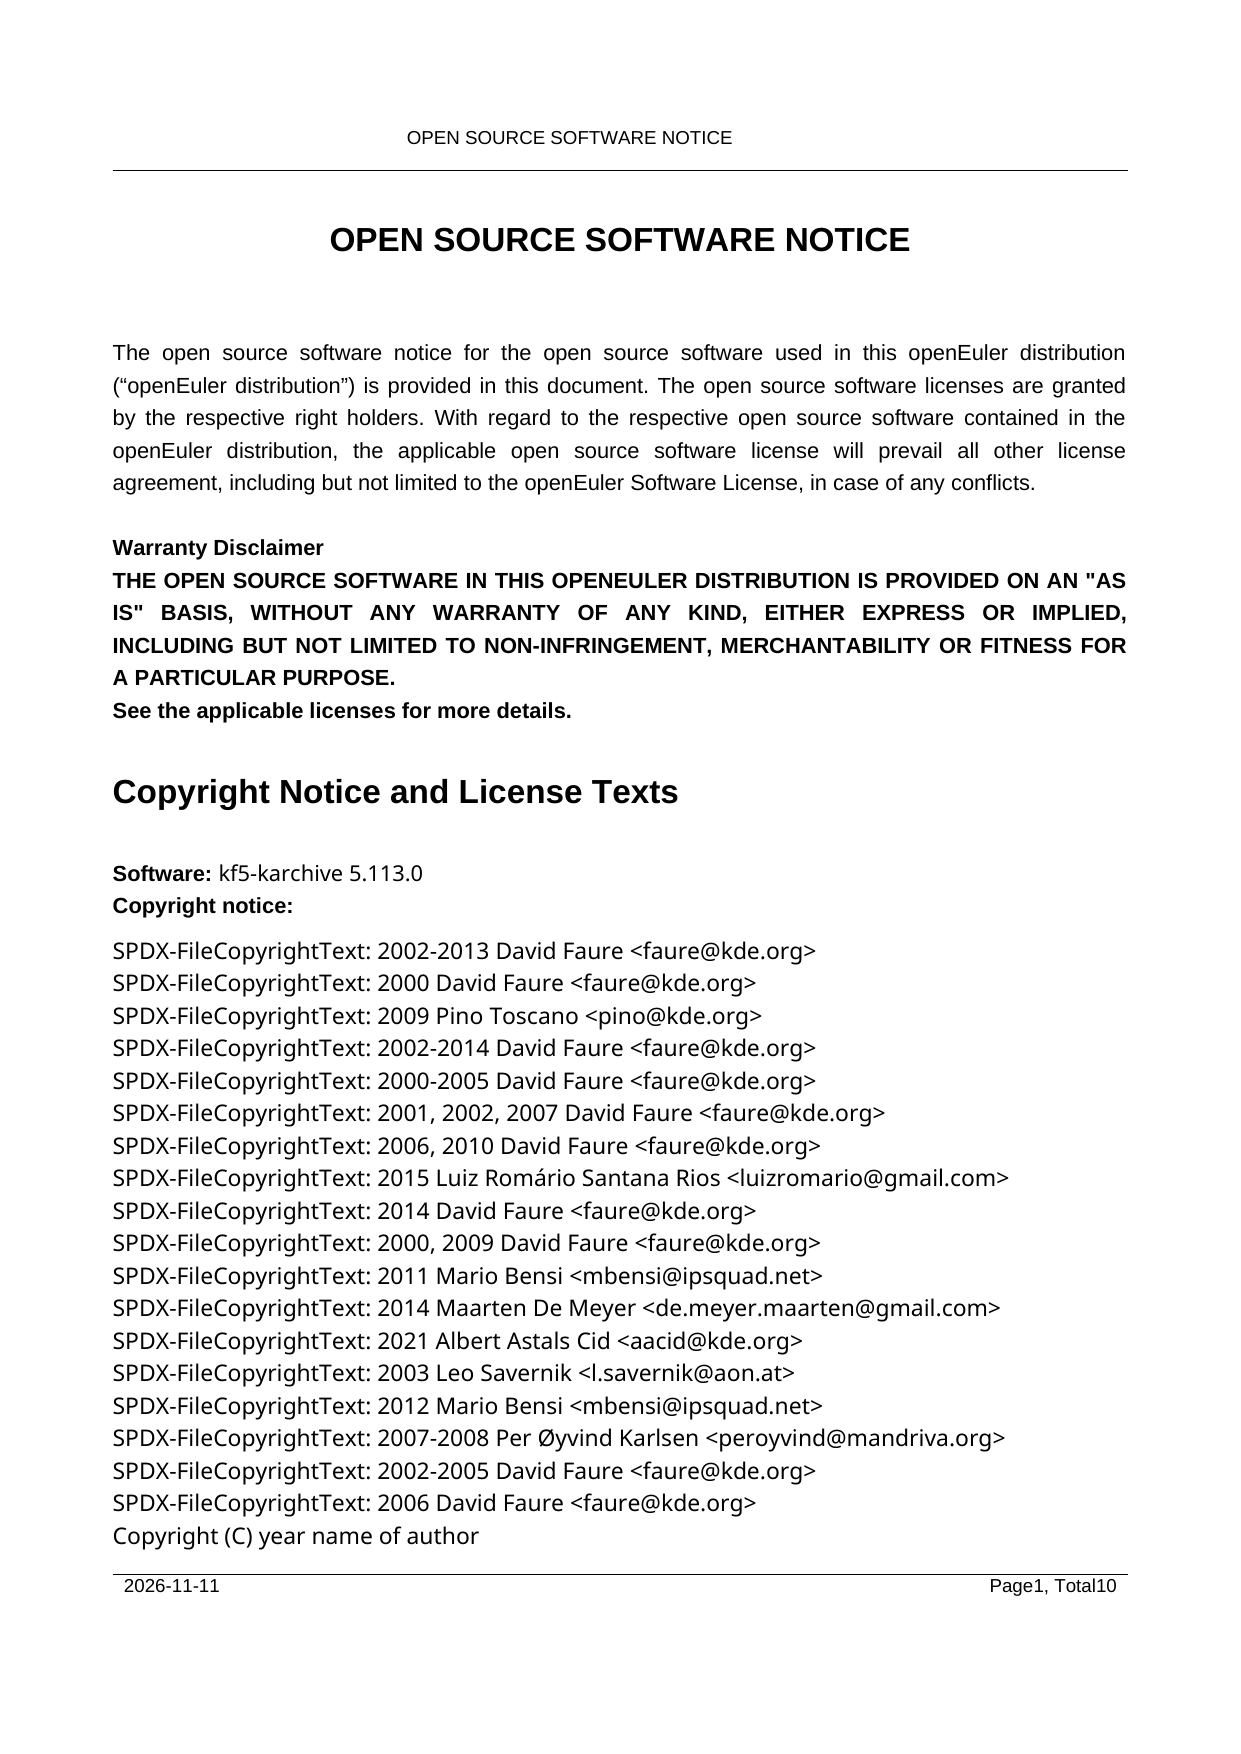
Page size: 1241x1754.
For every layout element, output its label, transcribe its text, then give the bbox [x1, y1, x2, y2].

text THE OPEN SOURCE SOFTWARE IN THIS OPENEULER DISTRIBUTION IS PROVIDED ON AN "AS IS" BASIS, WITHOUT ANY WARRANTY OF ANY KIND, EITHER EXPRESS OR IMPLIED, INCLUDING BUT NOT LIMITED TO NON-INFRINGEMENT, MERCHANTABILITY OR FITNESS FOR A PARTICULAR PURPOSE. See the applicable licenses for more details. [112, 564, 1128, 726]
text Warranty Disclaimer [112, 531, 1128, 564]
text Copyright notice: [112, 889, 1128, 921]
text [112, 934, 1128, 1551]
text The open source software notice for the open source software used in this openEuler distribution (“openEuler distribution”) is provided in this document. The open source software licenses are granted by the respective right holders. With regard to the respective open source software contained in the openEuler distribution, the applicable open source software license will prevail all other license agreement, including but not limited to the openEuler Software License, in case of any conflicts. [112, 336, 1128, 499]
text OPEN SOURCE SOFTWARE NOTICE [112, 206, 1128, 271]
text Copyright Notice and License Texts [112, 759, 1128, 824]
title Software: kf5-karchive 5.113.0 [112, 856, 1128, 889]
